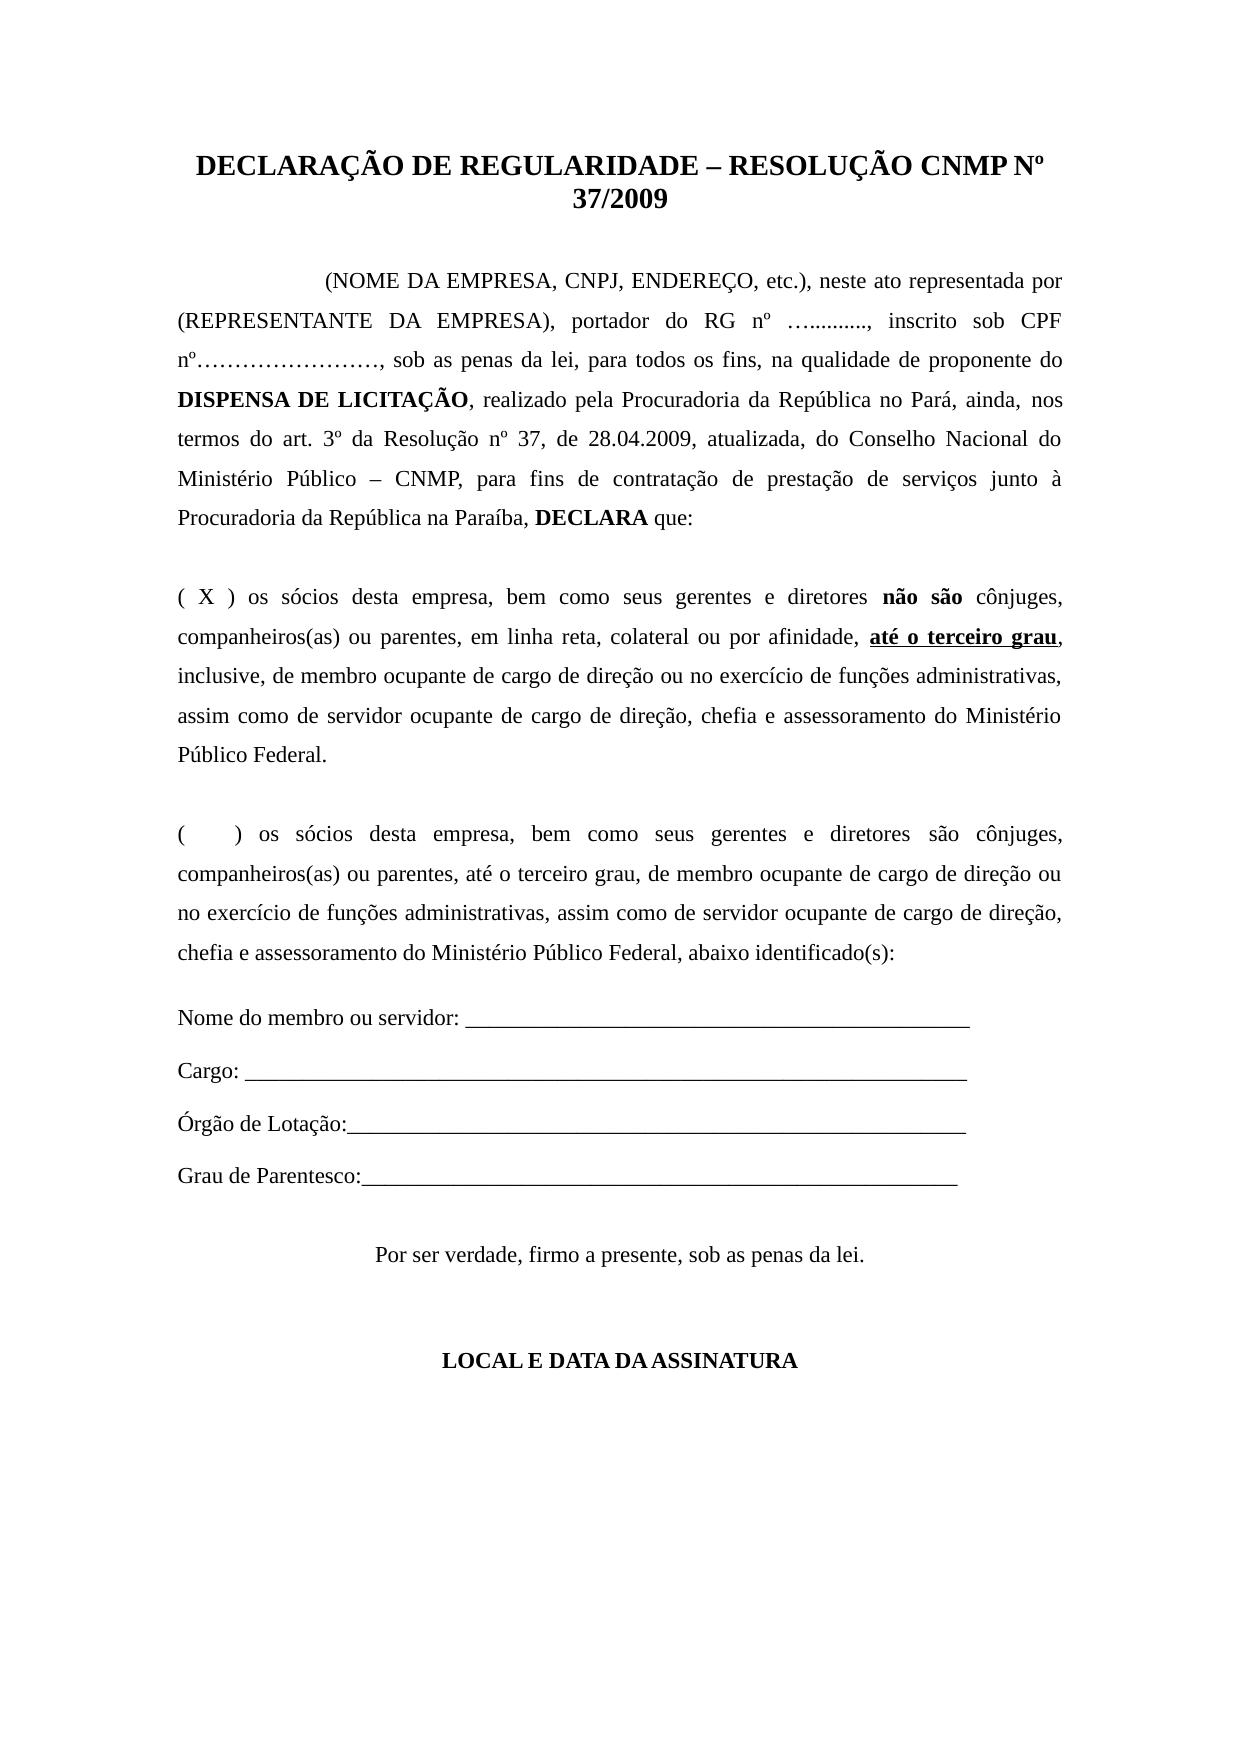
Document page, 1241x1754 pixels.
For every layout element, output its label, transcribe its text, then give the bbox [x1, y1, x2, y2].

text ( ) os sócios desta empresa, bem como seus gerentes e diretores são cônjuges, companheiros(as) ou parentes, até o terceiro grau, de membro ocupante de cargo de direção ou no exercício de funções administrativas, assim como de servidor ocupante de cargo de direção, chefia e assessoramento do Ministério Público Federal, abaixo identificado(s): [177, 820, 1063, 965]
text Nome do membro ou servidor: ____________________________________________ [177, 1004, 1063, 1031]
text Por ser verdade, firmo a presente, sob as penas da lei. [177, 1242, 1063, 1268]
text ( X ) os sócios desta empresa, bem como seus gerentes e diretores não são cônjuges, companheiros(as) ou parentes, em linha reta, colateral ou por afinidade, até o terceiro grau, inclusive, de membro ocupante de cargo de direção ou no exercício de funções administrativas, assim como de servidor ocupante de cargo de direção, chefia e assessoramento do Ministério Público Federal. [177, 583, 1063, 767]
text DECLARAÇÃO DE REGULARIDADE – RESOLUÇÃO CNMP Nº 37/2009 [177, 148, 1063, 215]
text Órgão de Lotação:______________________________________________________ [177, 1110, 1063, 1136]
text Grau de Parentesco:____________________________________________________ [177, 1162, 1063, 1189]
text LOCAL E DATA DA ASSINATURA [177, 1347, 1063, 1373]
text Cargo: _______________________________________________________________ [177, 1057, 1063, 1083]
text (NOME DA EMPRESA, CNPJ, ENDEREÇO, etc.), neste ato representada por (REPRESENTANTE DA EMPRESA), portador do RG nº ….........., inscrito sob CPF nº……………………, sob as penas da lei, para todos os fins, na qualidade de proponente do DISPENSA DE LICITAÇÃO, realizado pela Procuradoria da República no Pará, ainda, nos termos do art. 3º da Resolução nº 37, de 28.04.2009, atualizada, do Conselho Nacional do Ministério Público – CNMP, para fins de contratação de prestação de serviços junto à Procuradoria da República na Paraíba, DECLARA que: [177, 267, 1063, 531]
